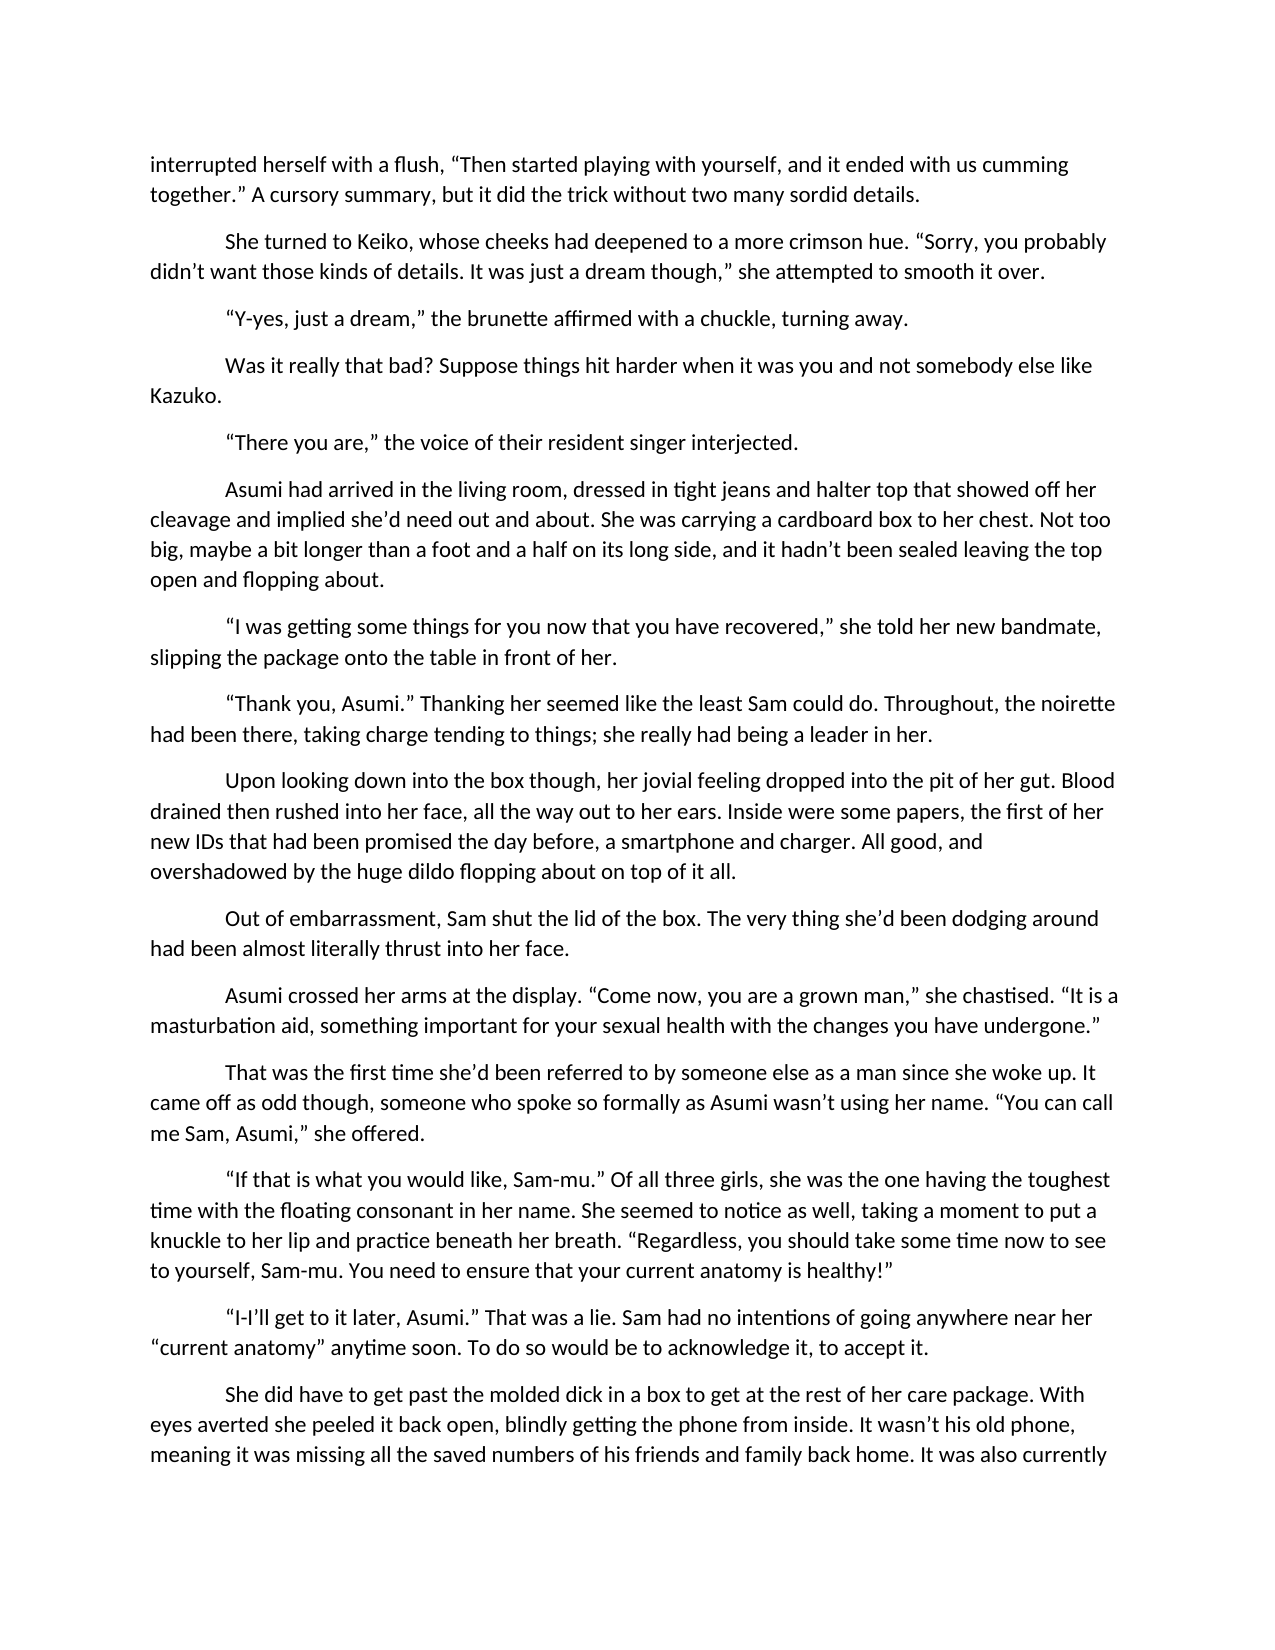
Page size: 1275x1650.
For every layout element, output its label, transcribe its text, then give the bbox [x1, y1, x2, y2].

text “If that is what you would like, Sam-mu.” Of all three girls, she was the one having the toughest time with the floating consonant in her name. She seemed to notice as well, taking a moment to put a knuckle to her lip and practice beneath her breath. “Regardless, you should take some time now to see to yourself, Sam-mu. You need to ensure that your current anatomy is healthy!” [150, 1166, 1125, 1284]
text “I-I’ll get to it later, Asumi.” That was a lie. Sam had no intentions of going anywhere near her “current anatomy” anytime soon. To do so would be to acknowledge it, to accept it. [150, 1303, 1125, 1361]
text “I was getting some things for you now that you have recovered,” she told her new bandmate, slipping the package onto the table in front of her. [150, 612, 1125, 671]
text “There you are,” the voice of their resident singer interjected. [150, 428, 1125, 456]
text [150, 1380, 1125, 1469]
text Asumi had arrived in the living room, dressed in tight jeans and halter top that showed off her cleavage and implied she’d need out and about. She was carrying a cardboard box to her chest. Not too big, maybe a bit longer than a foot and a half on its long side, and it hadn’t been sealed leaving the top open and flopping about. [150, 475, 1125, 594]
text That was the first time she’d been referred to by someone else as a man since she woke up. It came off as odd though, someone who spoke so formally as Asumi wasn’t using her name. “You can call me Sam, Asumi,” she offered. [150, 1058, 1125, 1147]
text Out of embarrassment, Sam shut the lid of the box. The very thing she’d been dodging around had been almost literally thrust into her face. [150, 904, 1125, 962]
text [150, 150, 1125, 208]
text Upon looking down into the box though, her jovial feeling dropped into the pit of her gut. Blood drained then rushed into her face, all the way out to her ears. Inside were some papers, the first of her new IDs that had been promised the day before, a smartphone and charger. All good, and overshadowed by the huge dildo flopping about on top of it all. [150, 767, 1125, 885]
text “Y-yes, just a dream,” the brunette affirmed with a chuckle, turning away. [150, 304, 1125, 332]
text Asumi crossed her arms at the display. “Come now, you are a grown man,” she chastised. “It is a masturbation aid, something important for your sexual health with the changes you have undergone.” [150, 981, 1125, 1039]
text She turned to Keiko, whose cheeks had deepened to a more crimson hue. “Sorry, you probably didn’t want those kinds of details. It was just a dream though,” she attempted to smooth it over. [150, 227, 1125, 285]
text Was it really that bad? Suppose things hit harder when it was you and not somebody else like Kazuko. [150, 351, 1125, 409]
text “Thank you, Asumi.” Thanking her seemed like the least Sam could do. Throughout, the noirette had been there, taking charge tending to things; she really had being a leader in her. [150, 689, 1125, 748]
